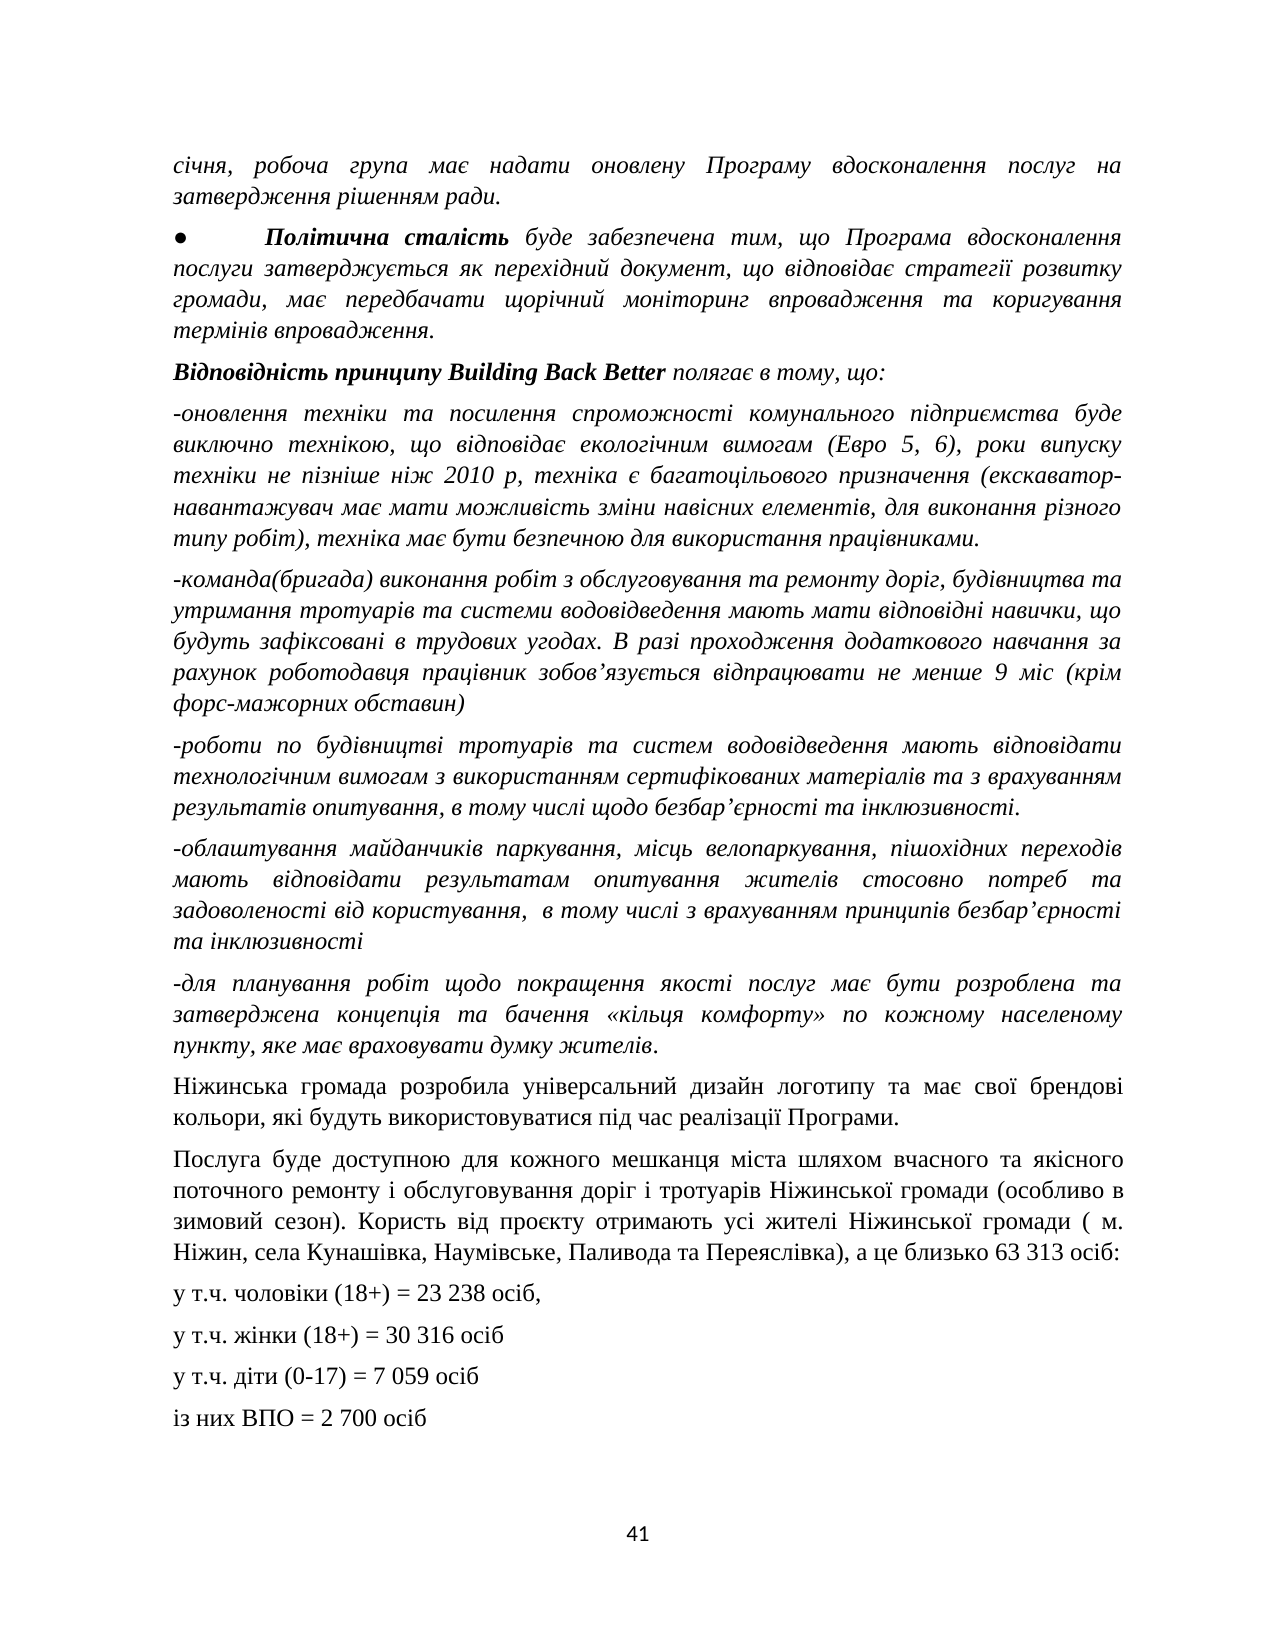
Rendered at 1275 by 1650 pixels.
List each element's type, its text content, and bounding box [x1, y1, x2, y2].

text із них ВПО = 2 700 осіб [173, 1403, 1125, 1432]
text Ніжинська громада розробила універсальний дизайн логотипу та має свої брендові кольори, які будуть використовуватися під час реалізації Програми. [173, 1071, 1125, 1131]
text -для планування робіт щодо покращення якості послуг має бути розроблена та затверджена концепція та бачення «кільця комфорту» по кожному населеному пункту, яке має враховувати думку жителів. [173, 968, 1125, 1059]
text у т.ч. чоловіки (18+) = 23 238 осіб, [173, 1278, 1125, 1307]
text Відповідність принципу Building Back Better полягає в тому, що: [173, 357, 1125, 386]
text -оновлення техніки та посилення спроможності комунального підприємства буде виключно технікою, що відповідає екологічним вимогам (Евро 5, 6), роки випуску техніки не пізніше ніж 2010 р, техніка є багатоцільового призначення (екскаватор-навантажувач має мати можливість зміни навісних елементів, для виконання різного типу робіт), техніка має бути безпечною для використання працівниками. [173, 398, 1125, 551]
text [173, 150, 1125, 210]
text у т.ч. діти (0-17) = 7 059 осіб [173, 1361, 1125, 1390]
text ● Політична сталість буде забезпечена тим, що Програма вдосконалення послуги затверджується як перехідний документ, що відповідає стратегії розвитку громади, має передбачати щорічний моніторинг впровадження та коригування термінів впровадження. [173, 222, 1125, 344]
text -команда(бригада) виконання робіт з обслуговування та ремонту доріг, будівництва та утримання тротуарів та системи водовідведення мають мати відповідні навички, що будуть зафіксовані в трудових угодах. В разі проходження додаткового навчання за рахунок роботодавця працівник зобов’язується відпрацювати не менше 9 міс (крім форс-мажорних обставин) [173, 564, 1125, 717]
text у т.ч. жінки (18+) = 30 316 осіб [173, 1320, 1125, 1349]
text -роботи по будівництві тротуарів та систем водовідведення мають відповідати технологічним вимогам з використанням сертифікованих матеріалів та з врахуванням результатів опитування, в тому числі щодо безбар’єрності та інклюзивності. [173, 730, 1125, 821]
text Послуга буде доступною для кожного мешканця міста шляхом вчасного та якісного поточного ремонту і обслуговування доріг і тротуарів Ніжинської громади (особливо в зимовий сезон). Користь від проєкту отримають усі жителі Ніжинської громади ( м. Ніжин, села Кунашівка, Наумівське, Паливода та Переяслівка), а це близько 63 313 осіб: [173, 1144, 1125, 1266]
text -облаштування майданчиків паркування, місць велопаркування, пішохідних переходів мають відповідати результатам опитування жителів стосовно потреб та задоволеності від користування, в тому числі з врахуванням принципів безбар’єрності та інклюзивності [173, 833, 1125, 955]
